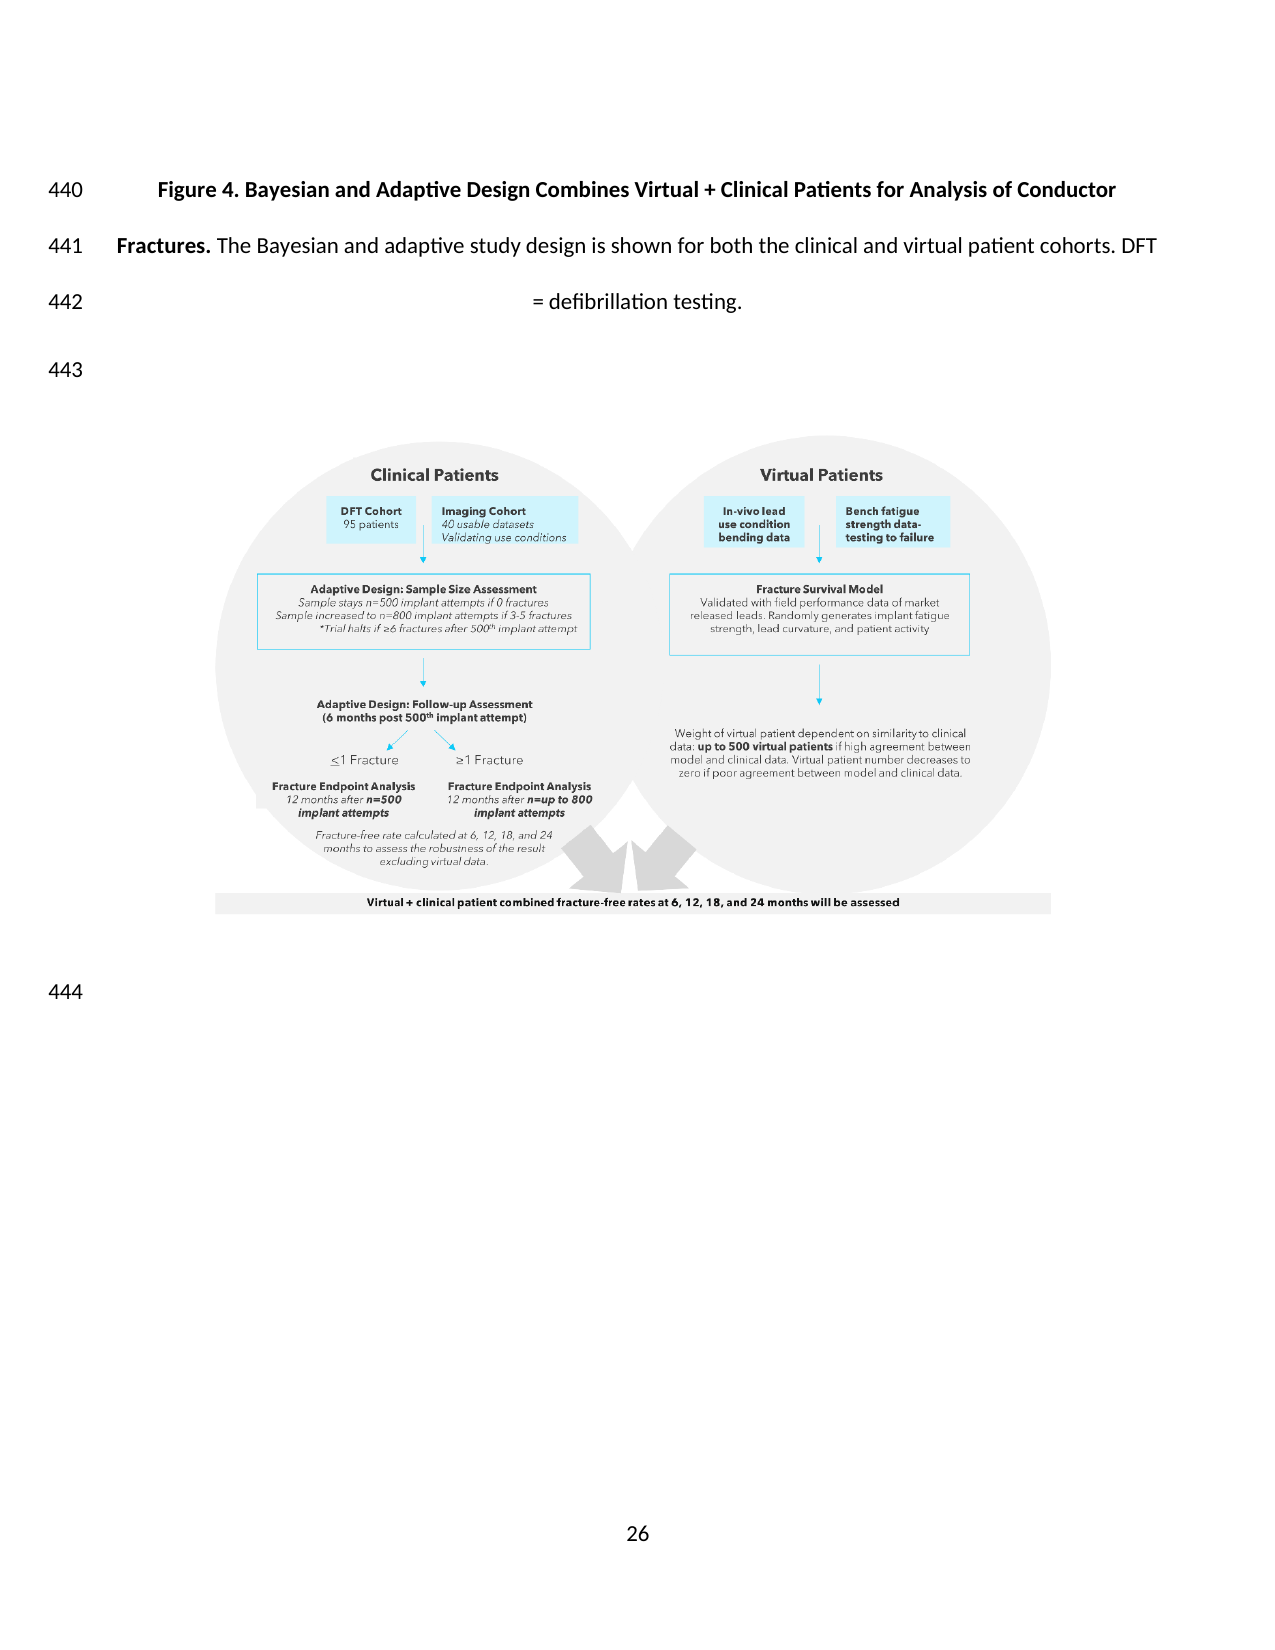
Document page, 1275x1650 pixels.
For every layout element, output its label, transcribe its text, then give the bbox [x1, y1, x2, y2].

text Figure 4. Bayesian and Adaptive Design Combines Virtual + Clinical Patients for Analysis of Conductor Fractures. The Bayesian and adaptive study design is shown for both the clinical and virtual patient cohorts. DFT = defibrillation testing. [112, 175, 1162, 315]
picture [112, 408, 1163, 1000]
